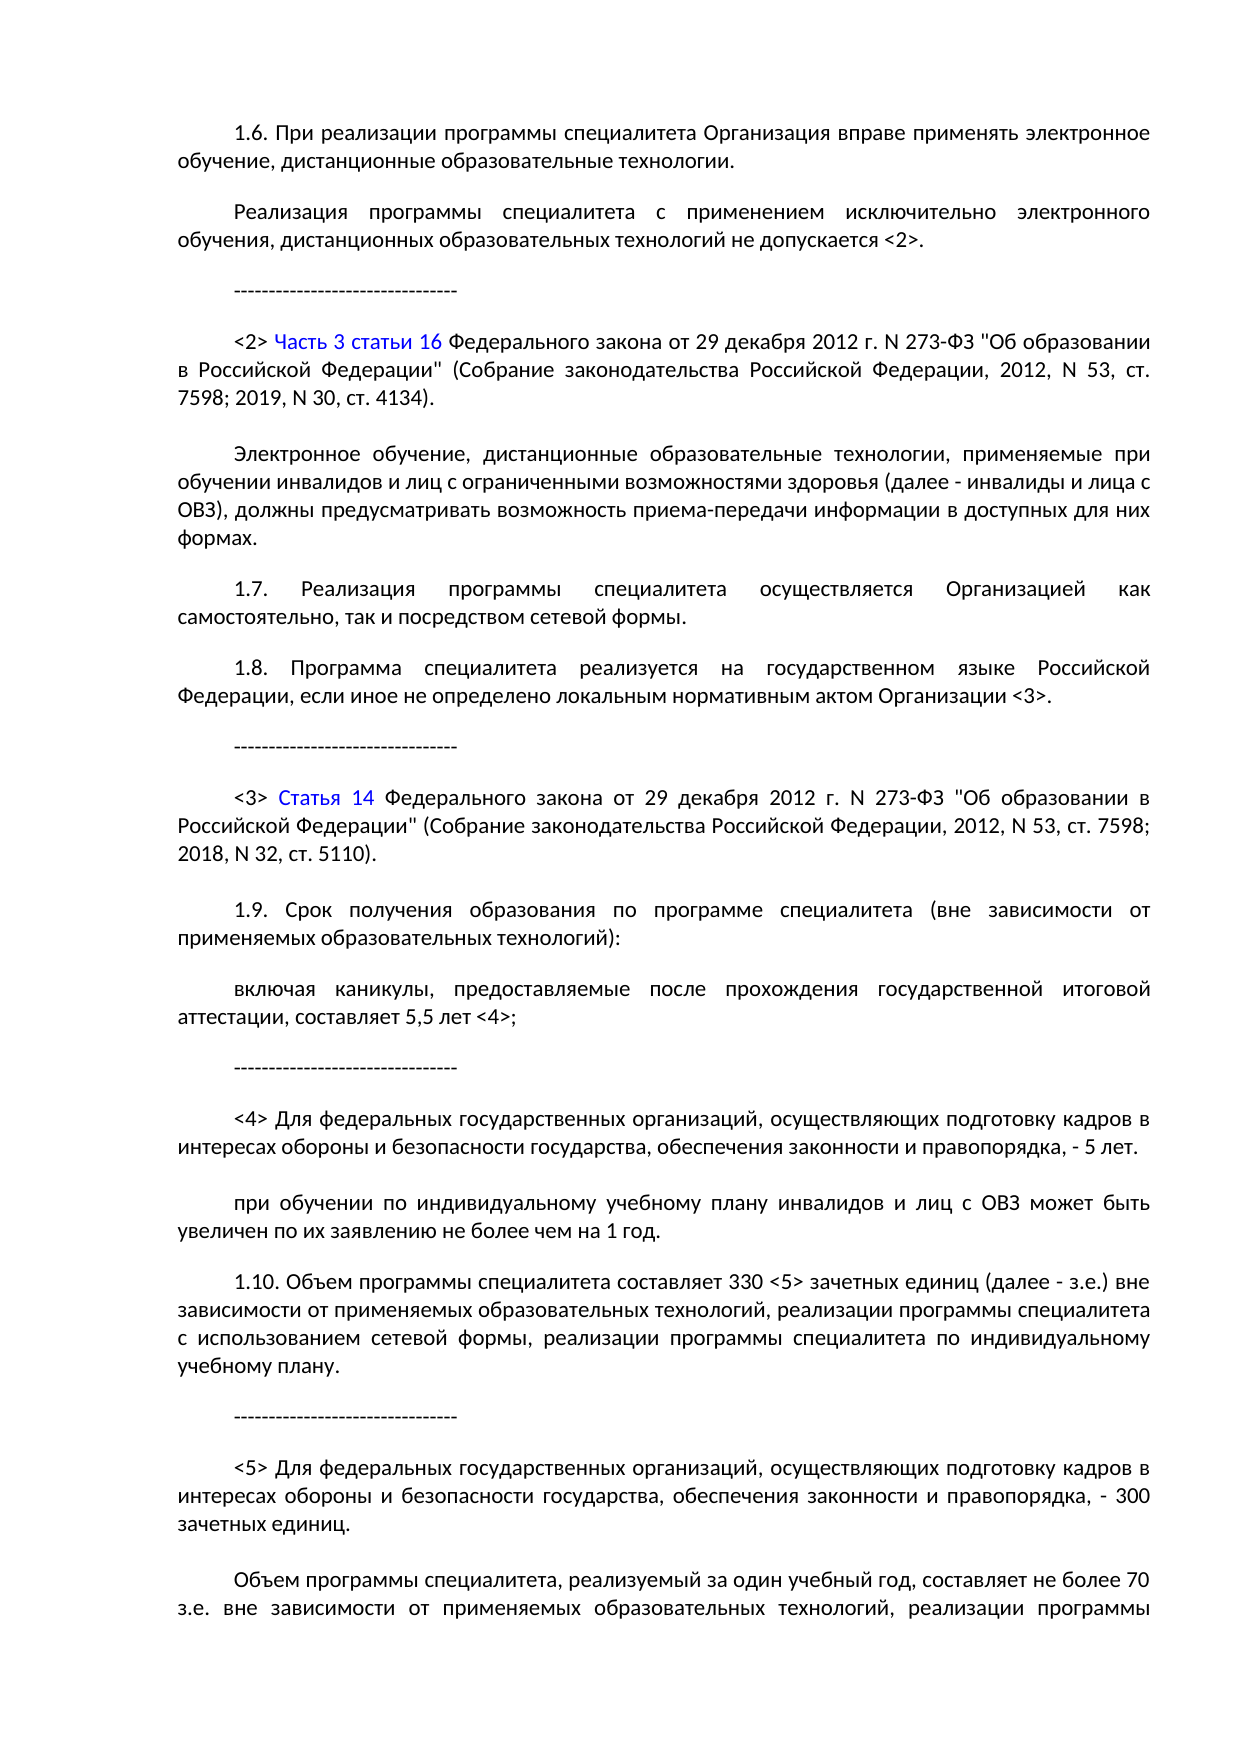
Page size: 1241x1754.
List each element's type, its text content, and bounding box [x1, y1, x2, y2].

text Реализация программы специалитета с применением исключительно электронного обучения, дистанционных образовательных технологий не допускается <2>. [177, 197, 1152, 253]
text включая каникулы, предоставляемые после прохождения государственной итоговой аттестации, составляет 5,5 лет <4>; [177, 974, 1152, 1030]
text 1.6. При реализации программы специалитета Организация вправе применять электронное обучение, дистанционные образовательные технологии. [177, 118, 1152, 174]
text -------------------------------- [177, 732, 1152, 760]
text <5> Для федеральных государственных организаций, осуществляющих подготовку кадров в интересах обороны и безопасности государства, обеспечения законности и правопорядка, - 300 зачетных единиц. [177, 1453, 1152, 1537]
text 1.7. Реализация программы специалитета осуществляется Организацией как самостоятельно, так и посредством сетевой формы. [177, 574, 1152, 630]
text <3> Статья 14 Федерального закона от 29 декабря 2012 г. N 273-ФЗ "Об образовании в Российской Федерации" (Собрание законодательства Российской Федерации, 2012, N 53, ст. 7598; 2018, N 32, ст. 5110). [177, 783, 1152, 867]
text <2> Часть 3 статьи 16 Федерального закона от 29 декабря 2012 г. N 273-ФЗ "Об образовании в Российской Федерации" (Собрание законодательства Российской Федерации, 2012, N 53, ст. 7598; 2019, N 30, ст. 4134). [177, 327, 1152, 411]
text -------------------------------- [177, 1402, 1152, 1430]
text Электронное обучение, дистанционные образовательные технологии, применяемые при обучении инвалидов и лиц с ограниченными возможностями здоровья (далее - инвалиды и лица с ОВЗ), должны предусматривать возможность приема-передачи информации в доступных для них формах. [177, 439, 1152, 551]
text 1.8. Программа специалитета реализуется на государственном языке Российской Федерации, если иное не определено локальным нормативным актом Организации <3>. [177, 653, 1152, 709]
text <4> Для федеральных государственных организаций, осуществляющих подготовку кадров в интересах обороны и безопасности государства, обеспечения законности и правопорядка, - 5 лет. [177, 1104, 1152, 1160]
text -------------------------------- [177, 276, 1152, 304]
text 1.10. Объем программы специалитета составляет 330 <5> зачетных единиц (далее - з.е.) вне зависимости от применяемых образовательных технологий, реализации программы специалитета с использованием сетевой формы, реализации программы специалитета по индивидуальному учебному плану. [177, 1267, 1152, 1379]
text 1.9. Срок получения образования по программе специалитета (вне зависимости от применяемых образовательных технологий): [177, 895, 1152, 951]
text -------------------------------- [177, 1053, 1152, 1081]
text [177, 1565, 1152, 1621]
text при обучении по индивидуальному учебному плану инвалидов и лиц с ОВЗ может быть увеличен по их заявлению не более чем на 1 год. [177, 1188, 1152, 1244]
